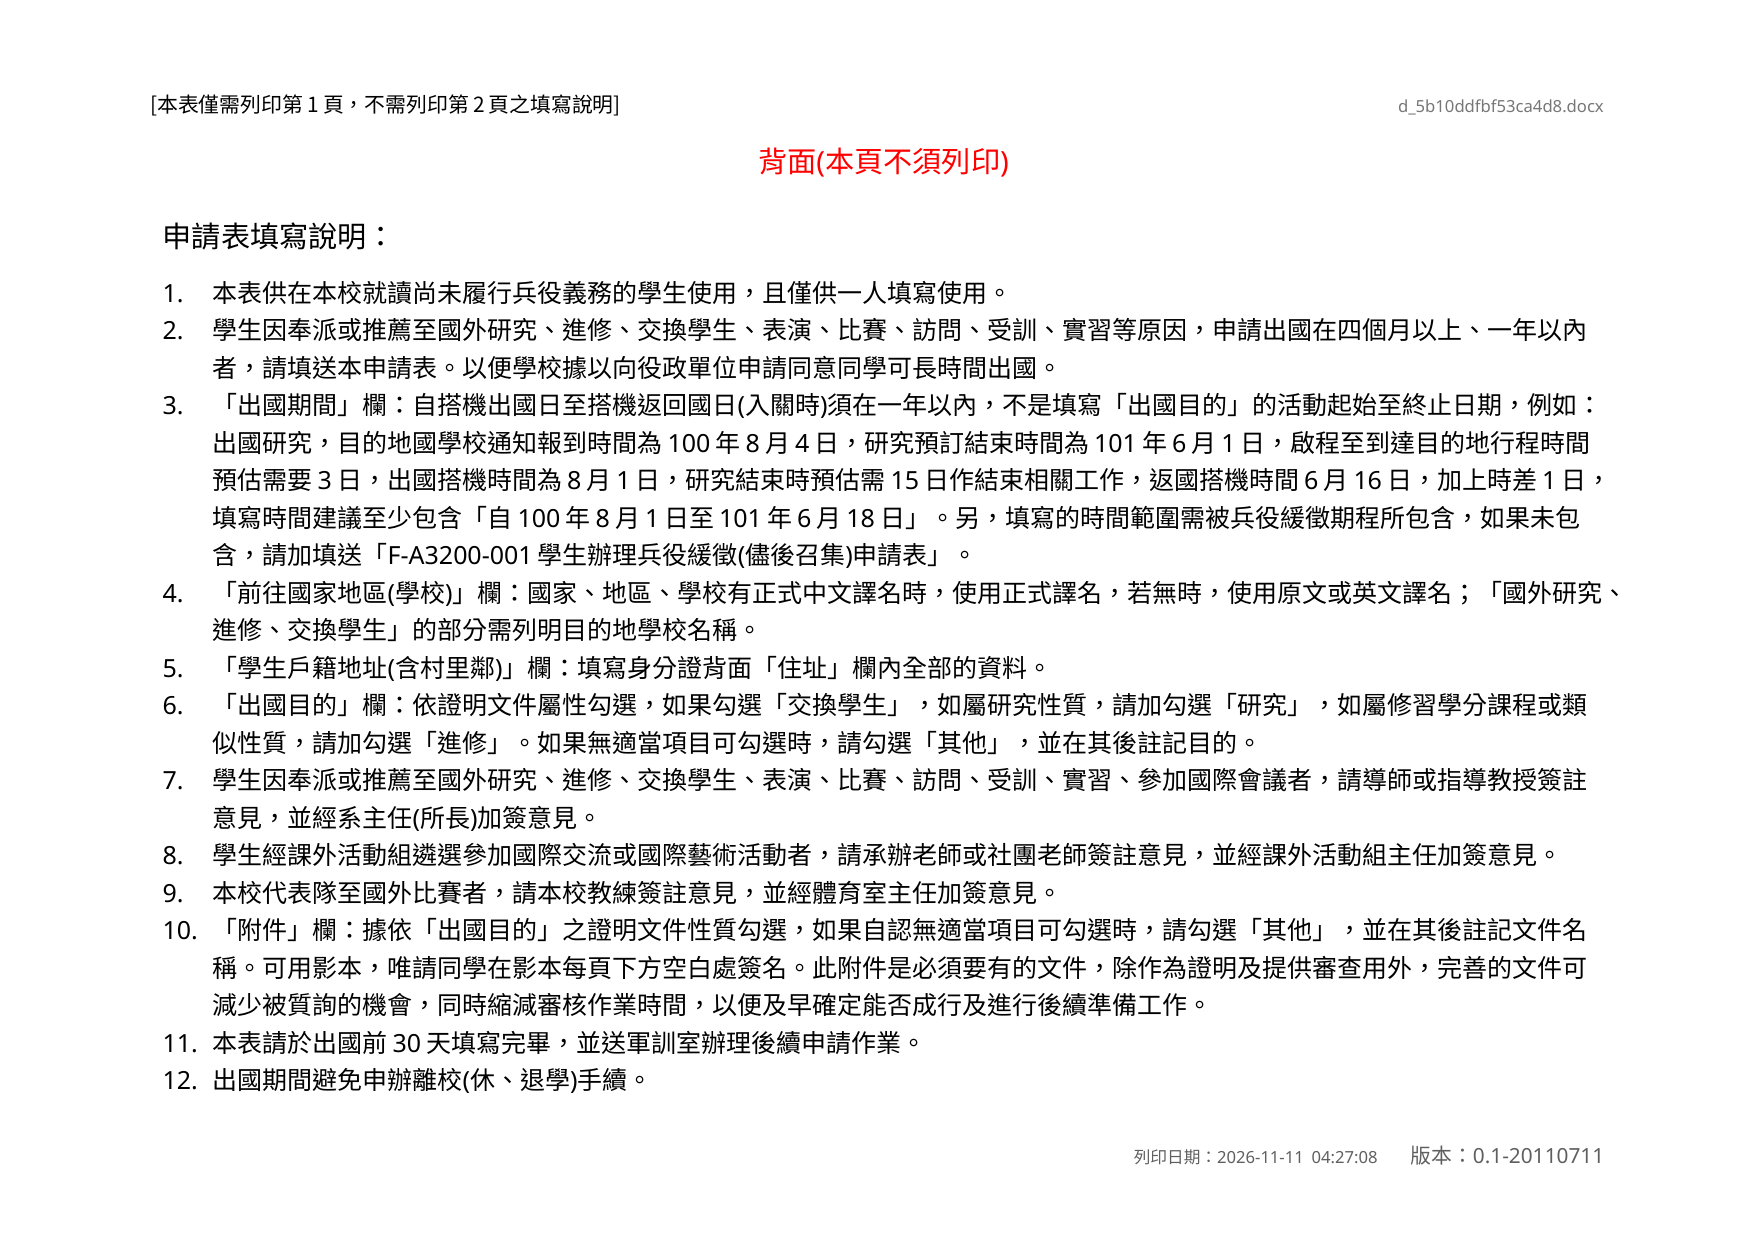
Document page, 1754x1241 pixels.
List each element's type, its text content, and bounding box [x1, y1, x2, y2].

list 「學生戶籍地址(含村里鄰)」欄：填寫身分證背面「住址」欄內全部的資料。 [162, 648, 1604, 685]
text 背面(本頁不須列印) [162, 123, 1604, 198]
list 學生經課外活動組遴選參加國際交流或國際藝術活動者，請承辦老師或社團老師簽註意見，並經課外活動組主任加簽意見。 [162, 835, 1604, 873]
list 「出國期間」欄：自搭機出國日至搭機返回國日(入關時)須在一年以內，不是填寫「出國目的」的活動起始至終止日期，例如：出國研究，目的地國學校通知報到時間為100年8月4日，研究預訂結束時間為101年6月1日，啟程至到達目的地行程時間預估需要3日，出國搭機時間為8月1日，研究結束時預估需15日作結束相關工作，返國搭機時間6月16日，加上時差1日，填寫時間建議至少包含「自100年8月1日至101年6月18日」。另，填寫的時間範圍需被兵役緩徵期程所包含，如果未包含，請加填送「F-A3200-001學生辦理兵役緩徵(儘後召集)申請表」。 [162, 385, 1604, 573]
text 申請表填寫說明： [162, 198, 1604, 273]
list 「前往國家地區(學校)」欄：國家、地區、學校有正式中文譯名時，使用正式譯名，若無時，使用原文或英文譯名；「國外研究、進修、交換學生」的部分需列明目的地學校名稱。 [162, 573, 1604, 648]
list 學生因奉派或推薦至國外研究、進修、交換學生、表演、比賽、訪問、受訓、實習、參加國際會議者，請導師或指導教授簽註意見，並經系主任(所長)加簽意見。 [162, 760, 1604, 835]
list 本表供在本校就讀尚未履行兵役義務的學生使用，且僅供一人填寫使用。 [162, 273, 1604, 310]
list 出國期間避免申辦離校(休、退學)手續。 [162, 1060, 1604, 1098]
list 「附件」欄：據依「出國目的」之證明文件性質勾選，如果自認無適當項目可勾選時，請勾選「其他」，並在其後註記文件名稱。可用影本，唯請同學在影本每頁下方空白處簽名。此附件是必須要有的文件，除作為證明及提供審查用外，完善的文件可減少被質詢的機會，同時縮減審核作業時間，以便及早確定能否成行及進行後續準備工作。 [162, 910, 1604, 1023]
list 本表請於出國前30天填寫完畢，並送軍訓室辦理後續申請作業。 [162, 1023, 1604, 1060]
list 學生因奉派或推薦至國外研究、進修、交換學生、表演、比賽、訪問、受訓、實習等原因，申請出國在四個月以上、一年以內者，請填送本申請表。以便學校據以向役政單位申請同意同學可長時間出國。 [162, 310, 1604, 385]
list 「出國目的」欄：依證明文件屬性勾選，如果勾選「交換學生」，如屬研究性質，請加勾選「研究」，如屬修習學分課程或類似性質，請加勾選「進修」。如果無適當項目可勾選時，請勾選「其他」，並在其後註記目的。 [162, 685, 1604, 760]
list 本校代表隊至國外比賽者，請本校教練簽註意見，並經體育室主任加簽意見。 [162, 873, 1604, 910]
